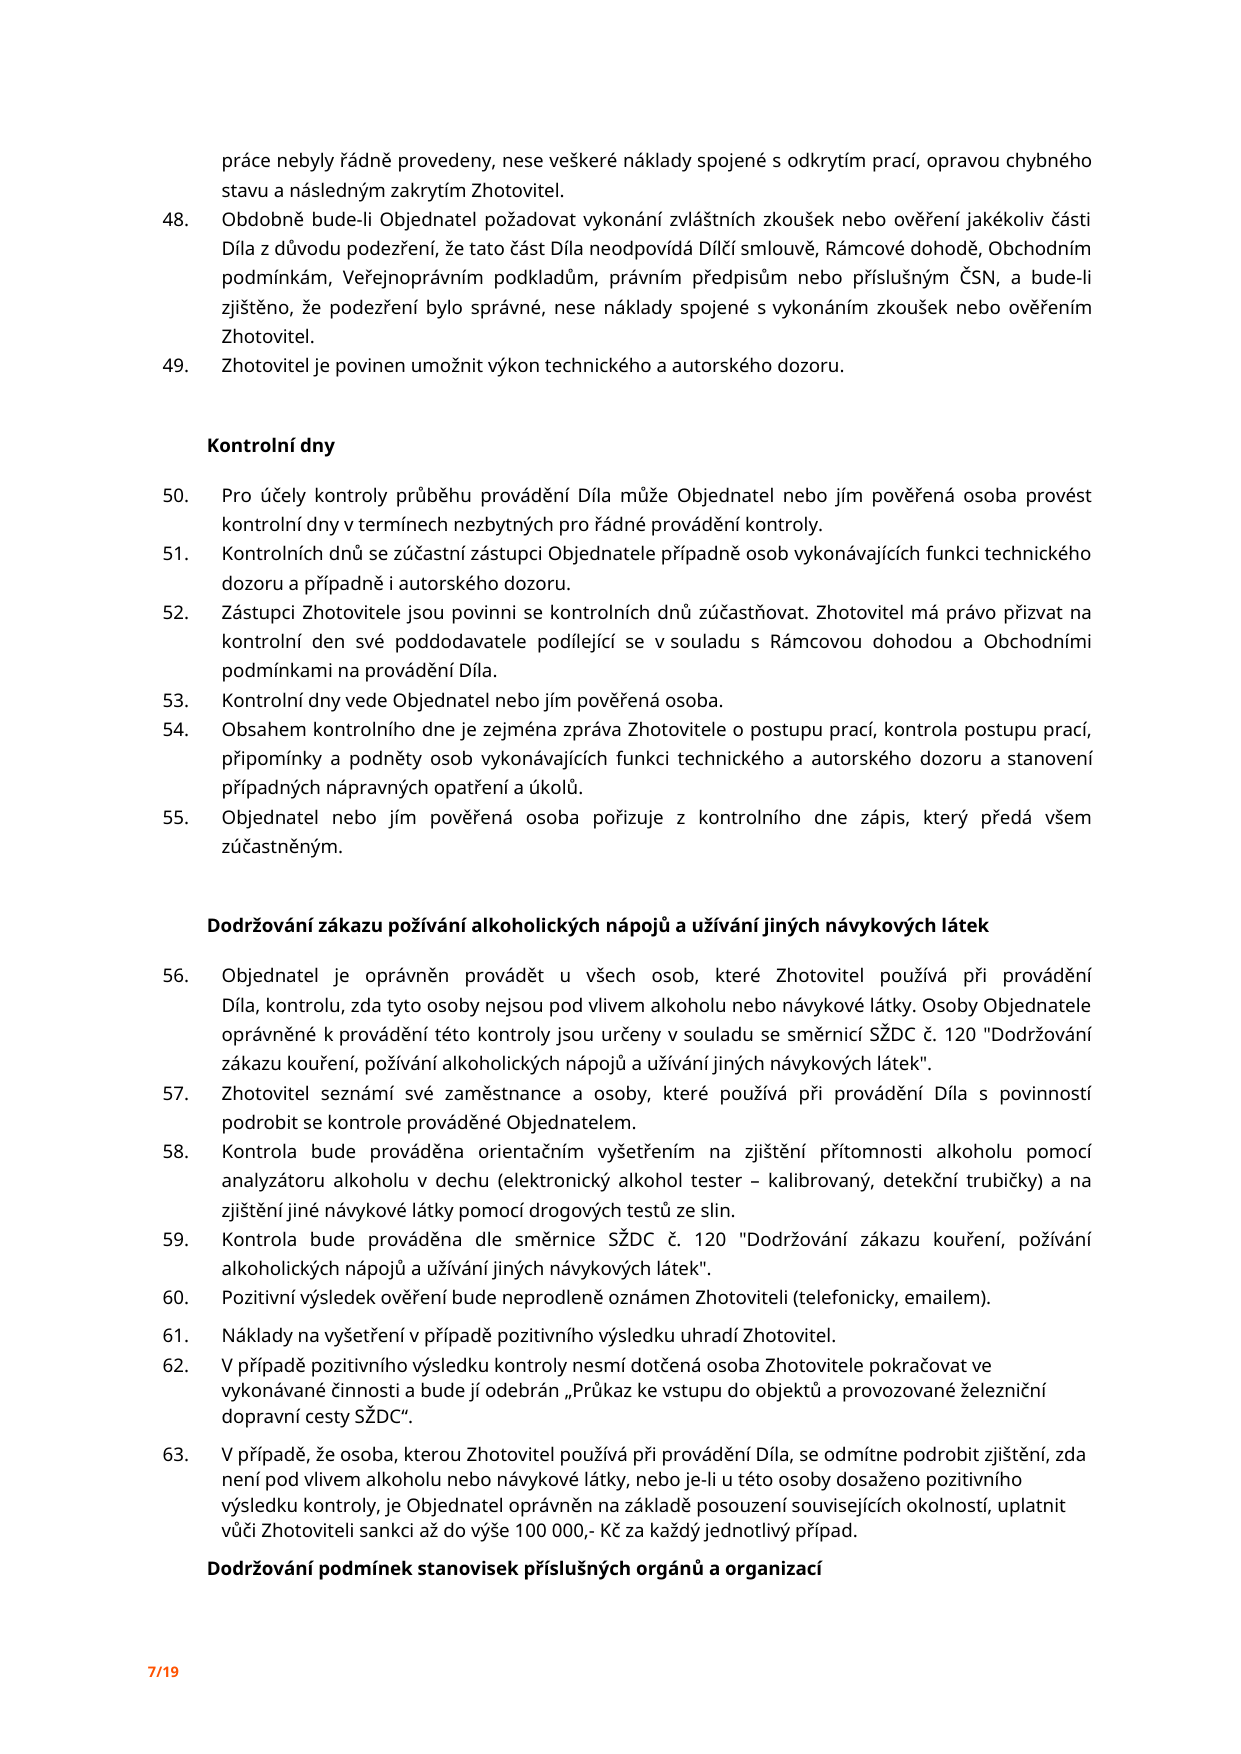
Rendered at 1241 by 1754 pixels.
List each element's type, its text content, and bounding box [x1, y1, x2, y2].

list Pro účely kontroly průběhu provádění Díla může Objednatel nebo jím pověřená osoba provést kontrolní dny v termínech nezbytných pro řádné provádění kontroly. [162, 482, 1093, 537]
list Objednatel je oprávněn provádět u všech osob, které Zhotovitel používá při provádění Díla, kontrolu, zda tyto osoby nejsou pod vlivem alkoholu nebo návykové látky. Osoby Objednatele oprávněné k provádění této kontroly jsou určeny v souladu se směrnicí SŽDC č. 120 "Dodržování zákazu kouření, požívání alkoholických nápojů a užívání jiných návykových látek". [162, 963, 1093, 1076]
list V případě pozitivního výsledku kontroly nesmí dotčená osoba Zhotovitele pokračovat ve vykonávané činnosti a bude jí odebrán „Průkaz ke vstupu do objektů a provozované železniční dopravní cesty SŽDC“. [162, 1352, 1093, 1428]
text Kontrolní dny [207, 432, 1093, 457]
list Zhotovitel seznámí své zaměstnance a osoby, které používá při provádění Díla s povinností podrobit se kontrole prováděné Objednatelem. [162, 1080, 1093, 1134]
list Zhotovitel je povinen umožnit výkon technického a autorského dozoru. [162, 352, 1093, 378]
text Dodržování zákazu požívání alkoholických nápojů a užívání jiných návykových látek [207, 913, 1093, 938]
list Kontrola bude prováděna orientačním vyšetřením na zjištění přítomnosti alkoholu pomocí analyzátoru alkoholu v dechu (elektronický alkohol tester – kalibrovaný, detekční trubičky) a na zjištění jiné návykové látky pomocí drogových testů ze slin. [162, 1138, 1093, 1222]
list Objednatel nebo jím pověřená osoba pořizuje z kontrolního dne zápis, který předá všem zúčastněným. [162, 804, 1093, 859]
list Náklady na vyšetření v případě pozitivního výsledku uhradí Zhotovitel. [162, 1323, 1093, 1348]
list Kontrolních dnů se zúčastní zástupci Objednatele případně osob vykonávajících funkci technického dozoru a případně i autorského dozoru. [162, 541, 1093, 595]
list Zástupci Zhotovitele jsou povinni se kontrolních dnů zúčastňovat. Zhotovitel má právo přizvat na kontrolní den své poddodavatele podílející se v souladu s Rámcovou dohodou a Obchodními podmínkami na provádění Díla. [162, 599, 1093, 683]
text Dodržování podmínek stanovisek příslušných orgánů a organizací [207, 1556, 1093, 1581]
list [162, 148, 1093, 202]
list Pozitivní výsledek ověření bude neprodleně oznámen Zhotoviteli (telefonicky, emailem). [162, 1285, 1093, 1310]
list Obdobně bude-li Objednatel požadovat vykonání zvláštních zkoušek nebo ověření jakékoliv části Díla z důvodu podezření, že tato část Díla neodpovídá Dílčí smlouvě, Rámcové dohodě, Obchodním podmínkám, Veřejnoprávním podkladům, právním předpisům nebo příslušným ČSN, a bude-li zjištěno, že podezření bylo správné, nese náklady spojené s vykonáním zkoušek nebo ověřením Zhotovitel. [162, 206, 1093, 349]
list Kontrola bude prováděna dle směrnice SŽDC č. 120 "Dodržování zákazu kouření, požívání alkoholických nápojů a užívání jiných návykových látek". [162, 1226, 1093, 1281]
list Kontrolní dny vede Objednatel nebo jím pověřená osoba. [162, 687, 1093, 712]
list V případě, že osoba, kterou Zhotovitel používá při provádění Díla, se odmítne podrobit zjištění, zda není pod vlivem alkoholu nebo návykové látky, nebo je-li u této osoby dosaženo pozitivního výsledku kontroly, je Objednatel oprávněn na základě posouzení souvisejících okolností, uplatnit vůči Zhotoviteli sankci až do výše 100 000,- Kč za každý jednotlivý případ. [162, 1441, 1093, 1543]
list Obsahem kontrolního dne je zejména zpráva Zhotovitele o postupu prací, kontrola postupu prací, připomínky a podněty osob vykonávajících funkci technického a autorského dozoru a stanovení případných nápravných opatření a úkolů. [162, 716, 1093, 800]
